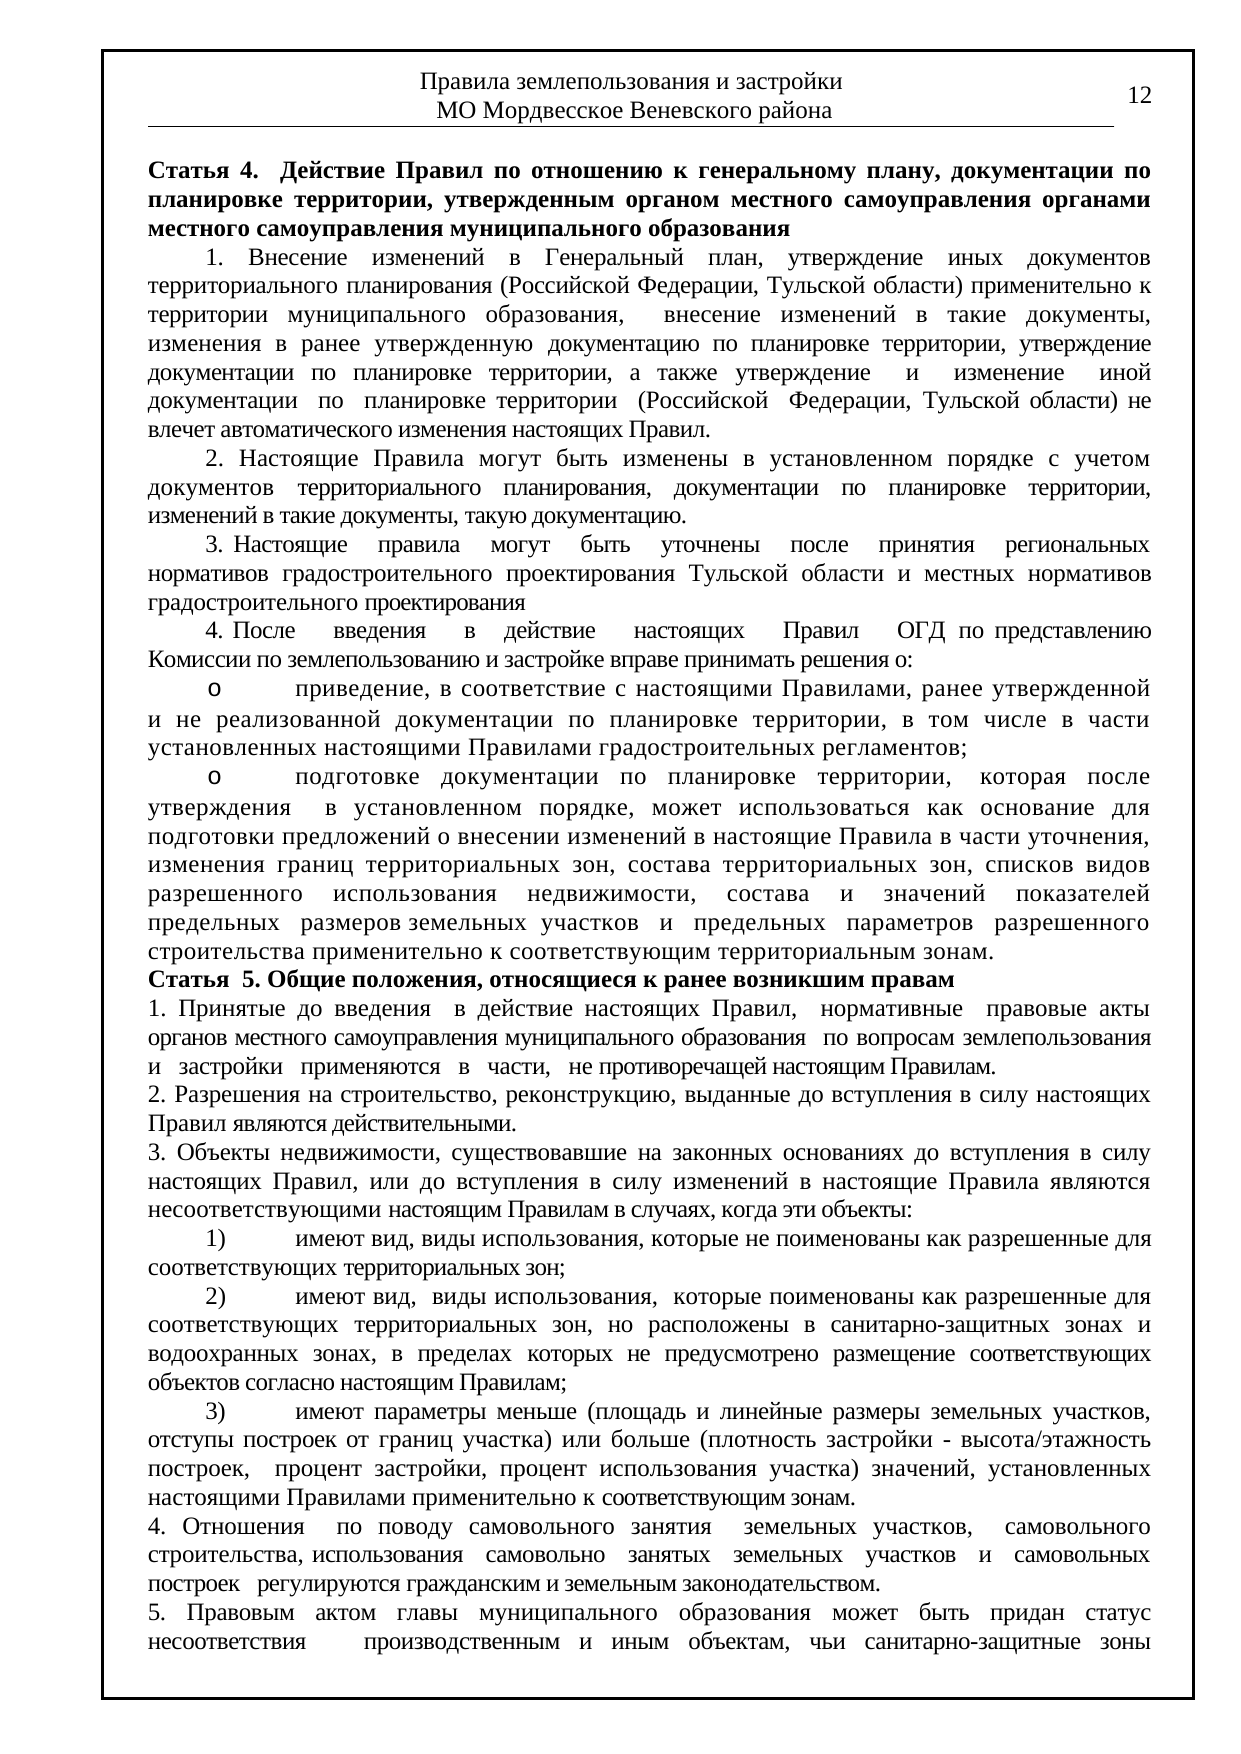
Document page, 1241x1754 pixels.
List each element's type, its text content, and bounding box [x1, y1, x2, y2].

text приведение, в соответствие с настоящими Правилами, ранее утвержденной и не реализованной документации по планировке территории, в том числе в части установленных настоящими Правилами градостроительных регламентов; [148, 673, 1152, 761]
text 2. Настоящие Правила могут быть изменены в установленном порядке с учетом документов территориального планирования, документации по планировке территории, изменений в такие документы, такую документацию. [148, 443, 1152, 529]
text 2. Разрешения на строительство, реконструкцию, выданные до вступления в силу настоящих Правил являются действительными. [148, 1079, 1152, 1137]
text подготовке документации по планировке территории, которая после утверждения в установленном порядке, может использоваться как основание для подготовки предложений о внесении изменений в настоящие Правила в части уточнения, изменения границ территориальных зон, состава территориальных зон, списков видов разрешенного использования недвижимости, состава и значений показателей предельных размеров земельных участков и предельных параметров разрешенного строительства применительно к соответствующим территориальным зонам. [148, 761, 1152, 964]
list имеют вид, виды использования, которые не поименованы как разрешенные для соответствующих территориальных зон; [148, 1223, 1152, 1281]
list имеют параметры меньше (площадь и линейные размеры земельных участков, отступы построек от границ участка) или больше (плотность застройки - высота/этажность построек, процент застройки, процент использования участка) значений, установленных настоящими Правилами применительно к соответствующим зонам. [148, 1396, 1152, 1511]
subtitle Статья 4. Действие Правил по отношению к генеральному плану, документации по планировке территории, утвержденным органом местного самоуправления органами местного самоуправления муниципального образования [148, 155, 1152, 242]
text 1. Принятые до введения в действие настоящих Правил, нормативные правовые акты органов местного самоуправления муниципального образования по вопросам землепользования и застройки применяются в части, не противоречащей настоящим Правилам. [148, 993, 1152, 1079]
text 4. После введения в действие настоящих Правил ОГД по представлению Комиссии по землепользованию и застройке вправе принимать решения о: [148, 615, 1152, 673]
text 3. Настоящие правила могут быть уточнены после принятия региональных нормативов градостроительного проектирования Тульской области и местных нормативов градостроительного проектирования [148, 529, 1152, 615]
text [148, 1597, 1152, 1654]
text 4. Отношения по поводу самовольного занятия земельных участков, самовольного строительства, использования самовольно занятых земельных участков и самовольных построек регулируются гражданским и земельным законодательством. [148, 1511, 1152, 1597]
text 3. Объекты недвижимости, существовавшие на законных основаниях до вступления в силу настоящих Правил, или до вступления в силу изменений в настоящие Правила являются несоответствующими настоящим Правилам в случаях, когда эти объекты: [148, 1137, 1152, 1223]
text 1. Внесение изменений в Генеральный план, утверждение иных документов территориального планирования (Российской Федерации, Тульской области) применительно к территории муниципального образования, внесение изменений в такие документы, изменения в ранее утвержденную документацию по планировке территории, утверждение документации по планировке территории, а также утверждение и изменение иной документации по планировке территории (Российской Федерации, Тульской области) не влечет автоматического изменения настоящих Правил. [148, 242, 1152, 443]
subtitle Статья 5. Общие положения, относящиеся к ранее возникшим правам [148, 964, 1152, 993]
list имеют вид, виды использования, которые поименованы как разрешенные для соответствующих территориальных зон, но расположены в санитарно-защитных зонах и водоохранных зонах, в пределах которых не предусмотрено размещение соответствующих объектов согласно настоящим Правилам; [148, 1281, 1152, 1396]
